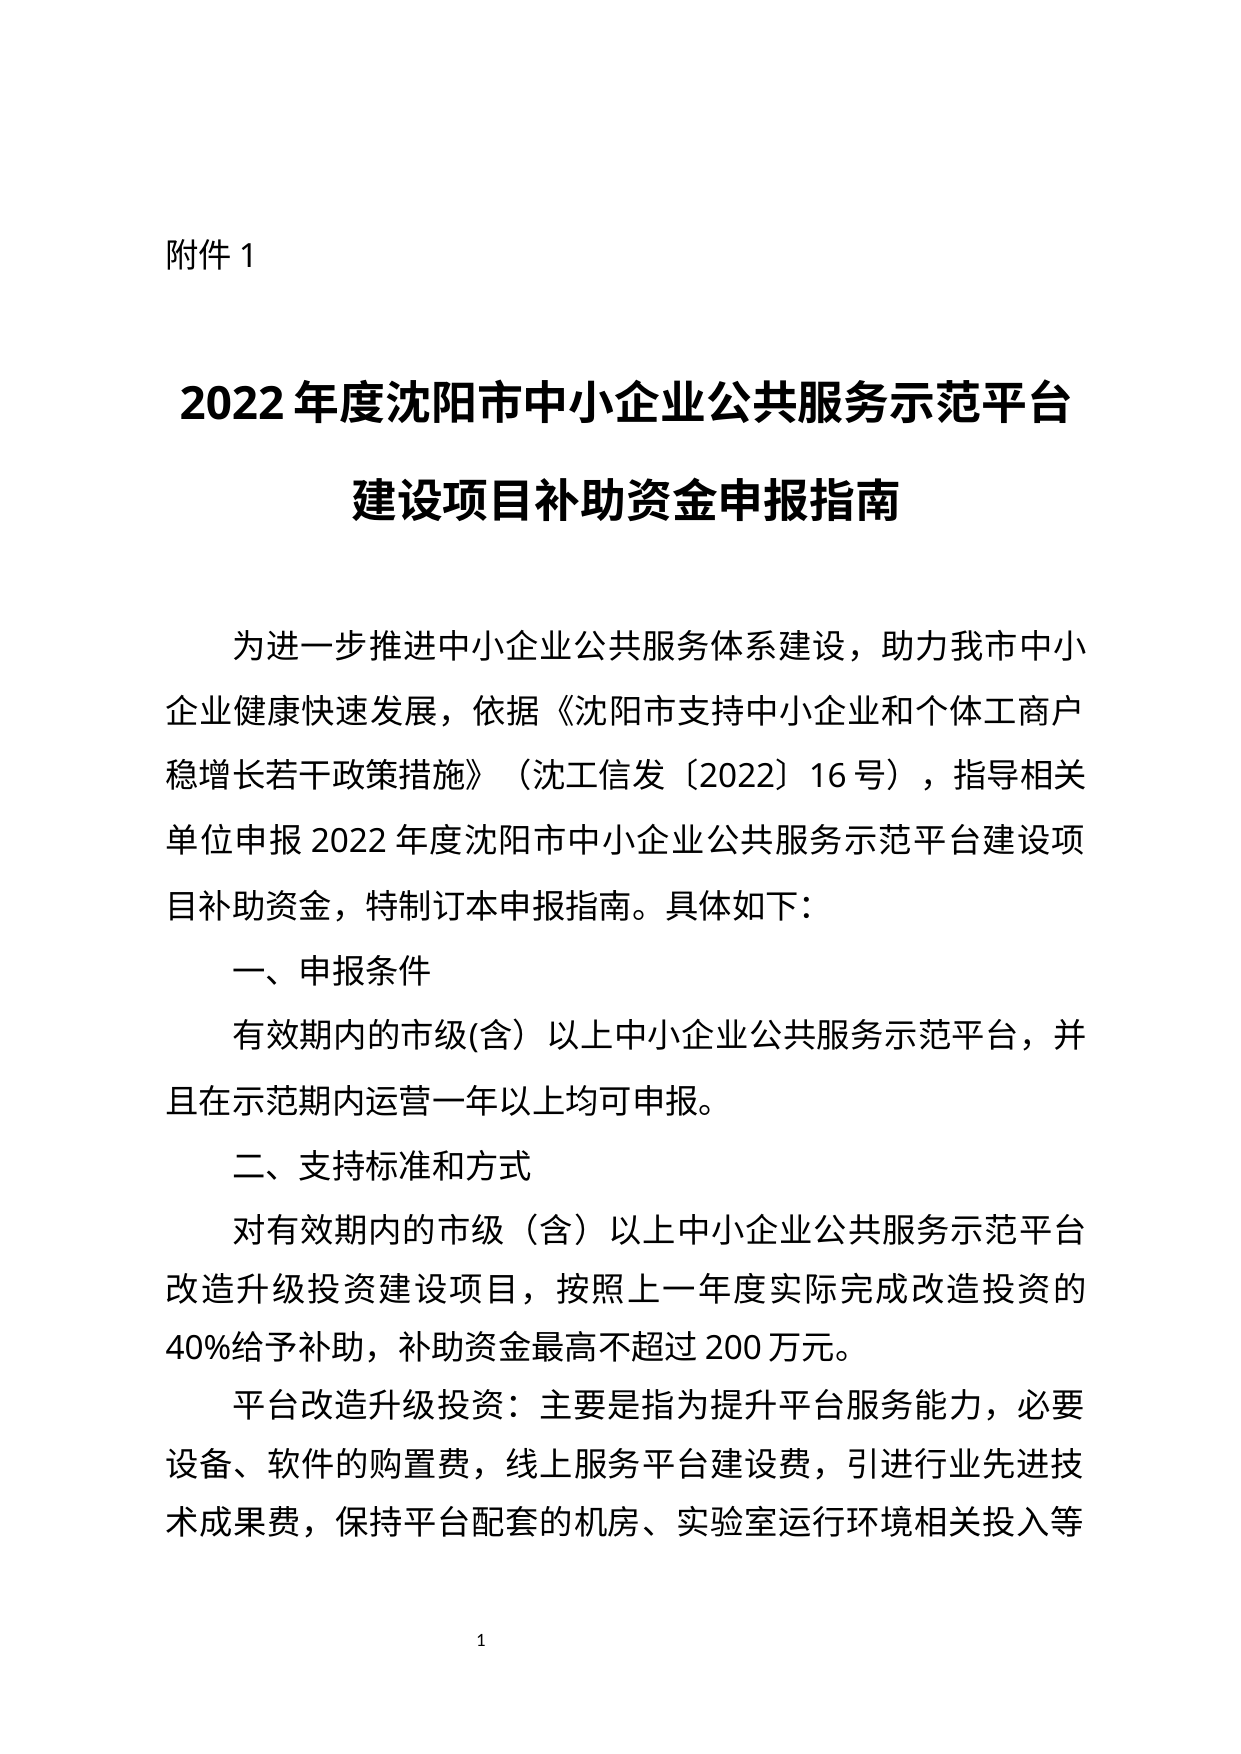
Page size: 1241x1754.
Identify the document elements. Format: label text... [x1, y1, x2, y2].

text 附件1 [165, 221, 1087, 286]
text 对有效期内的市级（含）以上中小企业公共服务示范平台改造升级投资建设项目，按照上一年度实际完成改造投资的40%给予补助，补助资金最高不超过200万元。 [165, 1196, 1087, 1371]
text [165, 1371, 1087, 1546]
text 二、支持标准和方式 [165, 1131, 1087, 1196]
text 一、申报条件 [165, 936, 1087, 1001]
text 有效期内的市级(含）以上中小企业公共服务示范平台，并且在示范期内运营一年以上均可申报。 [165, 1001, 1087, 1131]
text 2022年度沈阳市中小企业公共服务示范平台建设项目补助资金申报指南 [165, 351, 1087, 546]
text 为进一步推进中小企业公共服务体系建设，助力我市中小企业健康快速发展，依据《沈阳市支持中小企业和个体工商户稳增长若干政策措施》（沈工信发〔2022〕16号），指导相关单位申报2022年度沈阳市中小企业公共服务示范平台建设项目补助资金，特制订本申报指南。具体如下： [165, 611, 1087, 936]
